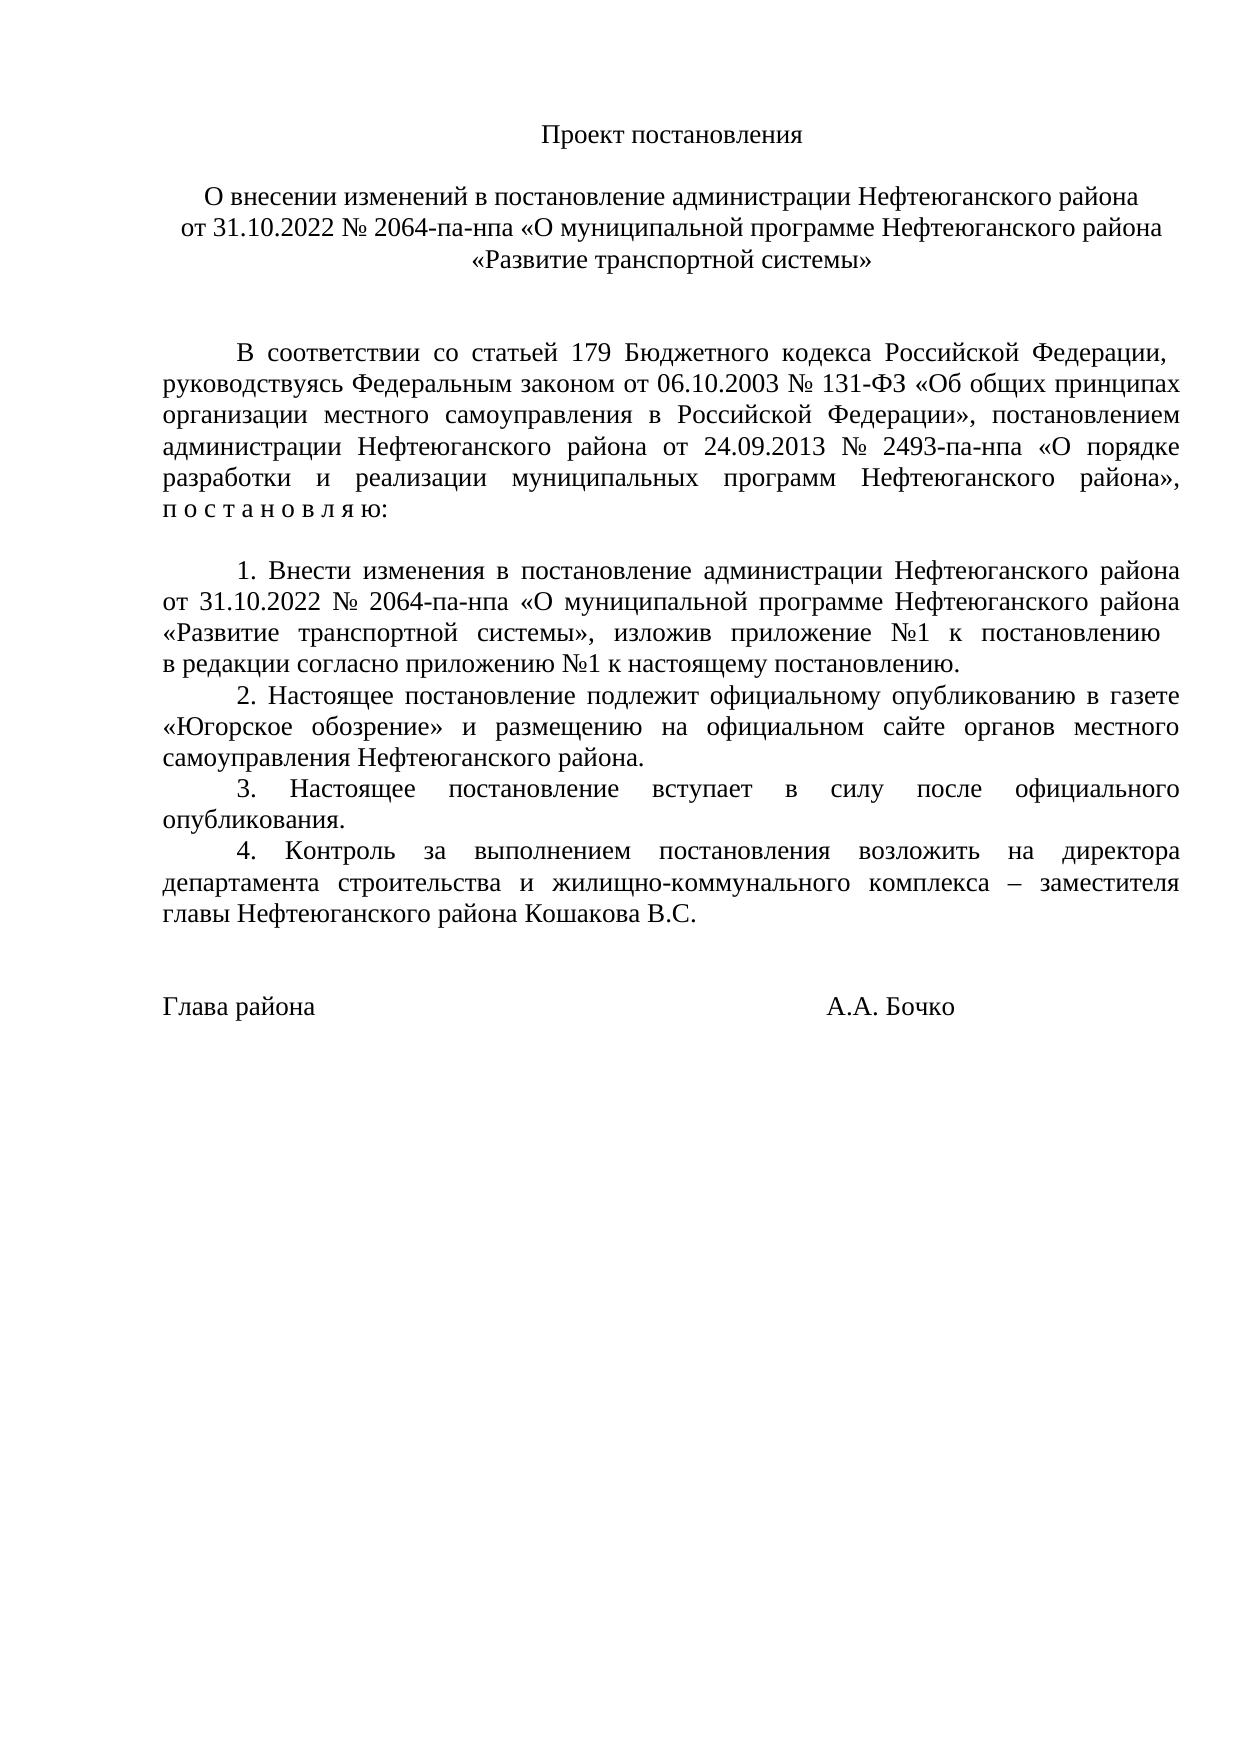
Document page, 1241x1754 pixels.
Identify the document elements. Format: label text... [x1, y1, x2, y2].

text Проект постановления [162, 118, 1181, 149]
text Глава района А.А. Бочко [162, 990, 1181, 1021]
text 3. Настоящее постановление вступает в силу после официального опубликования. [162, 772, 1181, 834]
text 4. Контроль за выполнением постановления возложить на директора департамента строительства и жилищно-коммунального комплекса – заместителя главы Нефтеюганского района Кошакова В.С. [162, 834, 1181, 928]
text В соответствии со статьей 179 Бюджетного кодекса Российской Федерации, руководствуясь Федеральным законом от 06.10.2003 № 131-ФЗ «Об общих принципах организации местного самоуправления в Российской Федерации», постановлением администрации Нефтеюганского района от 24.09.2013 № 2493-па-нпа «О порядке разработки и реализации муниципальных программ Нефтеюганского района», п о с т а н о в л я ю: [162, 336, 1181, 523]
text 1. Внести изменения в постановление администрации Нефтеюганского района от 31.10.2022 № 2064-па-нпа «О муниципальной программе Нефтеюганского района «Развитие транспортной системы», изложив приложение №1 к постановлению в редакции согласно приложению №1 к настоящему постановлению. [162, 554, 1181, 679]
text О внесении изменений в постановление администрации Нефтеюганского района от 31.10.2022 № 2064-па-нпа «О муниципальной программе Нефтеюганского района «Развитие транспортной системы» [162, 180, 1181, 274]
text 2. Настоящее постановление подлежит официальному опубликованию в газете «Югорское обозрение» и размещению на официальном сайте органов местного самоуправления Нефтеюганского района. [162, 679, 1181, 772]
